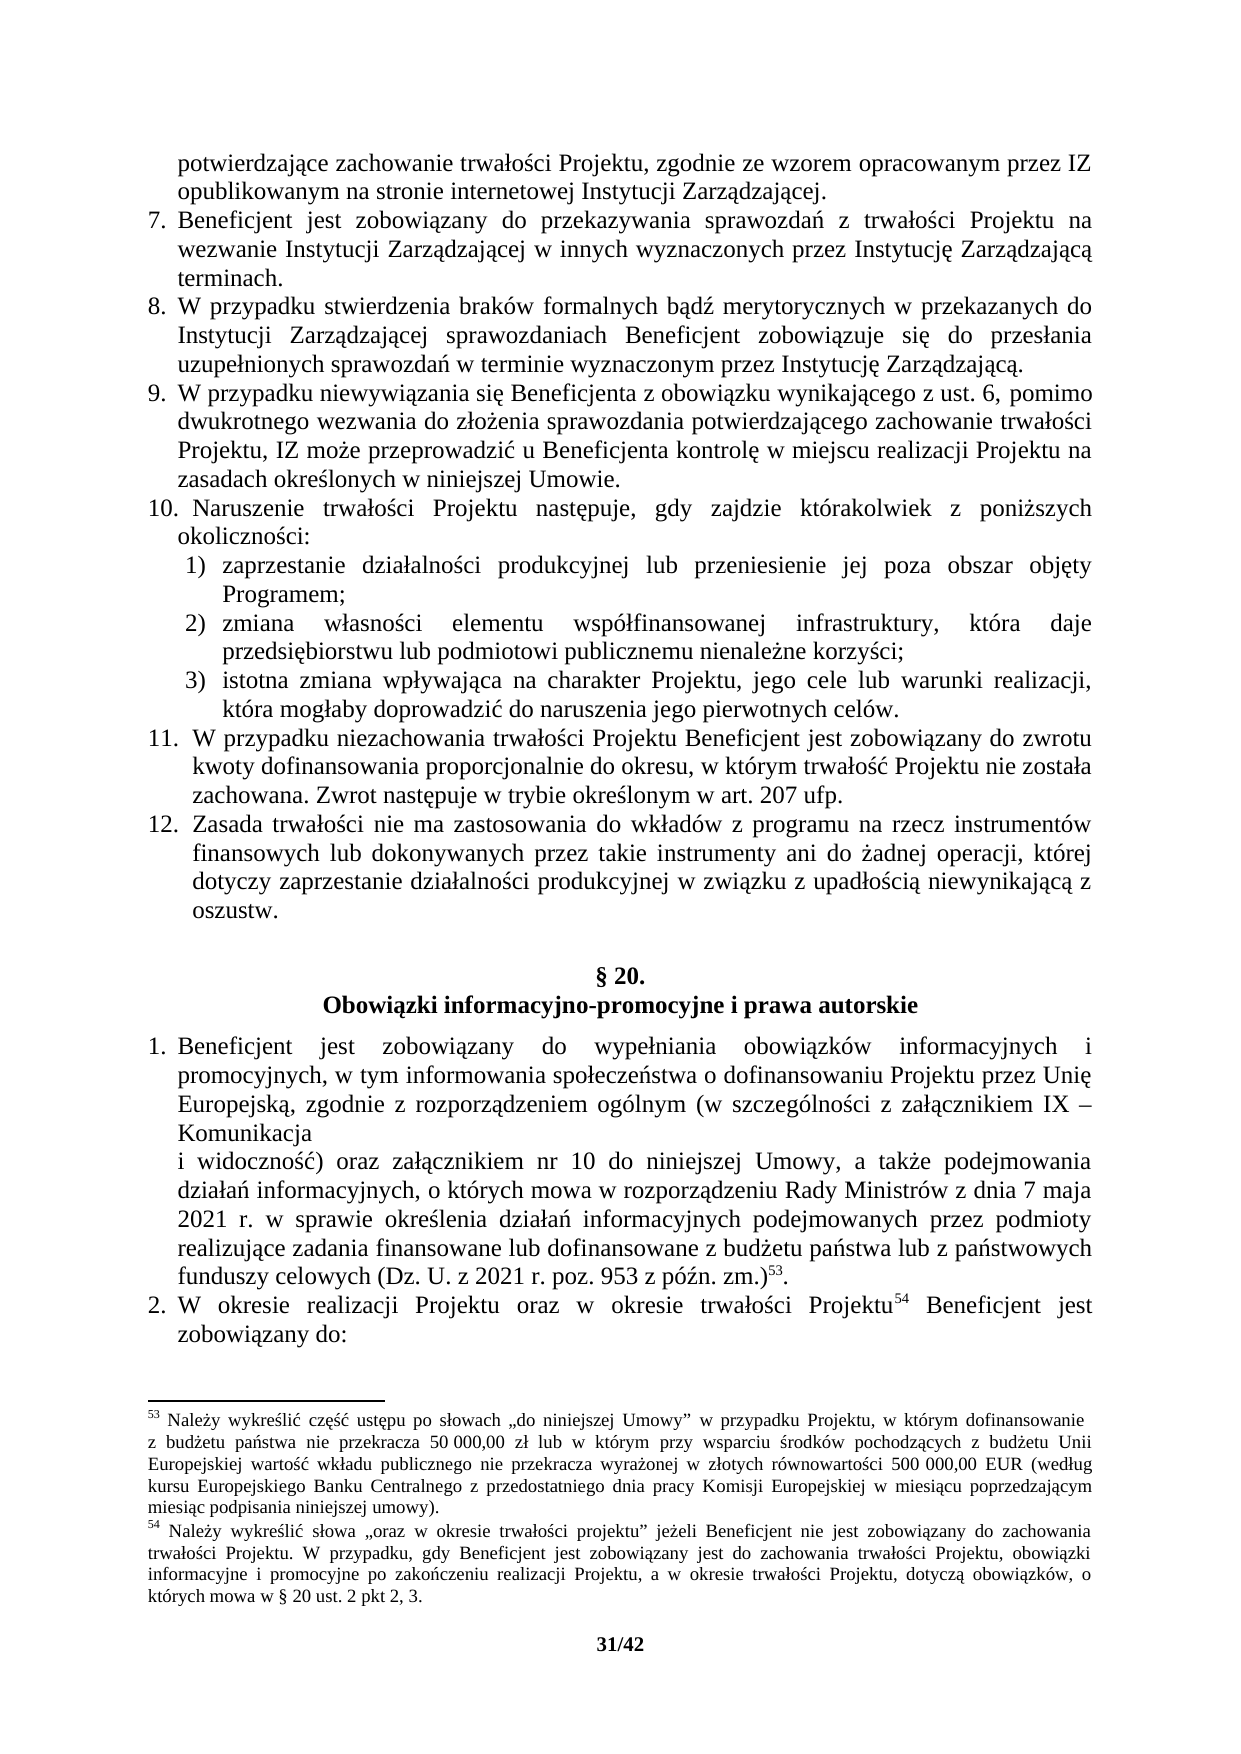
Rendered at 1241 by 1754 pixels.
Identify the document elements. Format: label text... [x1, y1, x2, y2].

list Naruszenie trwałości Projektu następuje, gdy zajdzie którakolwiek z poniższych okoliczności: [148, 493, 1093, 550]
list Beneficjent jest zobowiązany do przekazywania sprawozdań z trwałości Projektu na wezwanie Instytucji Zarządzającej w innych wyznaczonych przez Instytucję Zarządzającą terminach. [148, 205, 1093, 291]
list W okresie realizacji Projektu oraz w okresie trwałości Projektu Beneficjent jest zobowiązany do: [148, 1290, 1093, 1348]
list W przypadku niewywiązania się Beneficjenta z obowiązku wynikającego z ust. 6, pomimo dwukrotnego wezwania do złożenia sprawozdania potwierdzającego zachowanie trwałości Projektu, IZ może przeprowadzić u Beneficjenta kontrolę w miejscu realizacji Projektu na zasadach określonych w niniejszej Umowie. [148, 378, 1093, 493]
list zmiana własności elementu współfinansowanej infrastruktury, która daje przedsiębiorstwu lub podmiotowi publicznemu nienależne korzyści; [185, 608, 1093, 665]
list zaprzestanie działalności produkcyjnej lub przeniesienie jej poza obszar objęty Programem; [185, 550, 1093, 608]
subtitle § 20. Obowiązki informacyjno-promocyjne i prawa autorskie [148, 961, 1093, 1019]
list Zasada trwałości nie ma zastosowania do wkładów z programu na rzecz instrumentów finansowych lub dokonywanych przez takie instrumenty ani do żadnej operacji, której dotyczy zaprzestanie działalności produkcyjnej w związku z upadłością niewynikającą z oszustw. [148, 809, 1093, 924]
list Beneficjent jest zobowiązany do wypełniania obowiązków informacyjnych i promocyjnych, w tym informowania społeczeństwa o dofinansowaniu Projektu przez Unię Europejską, zgodnie z rozporządzeniem ogólnym (w szczególności z załącznikiem IX – Komunikacja i widoczność) oraz załącznikiem nr 10 do niniejszej Umowy, a także podejmowania działań informacyjnych, o których mowa w rozporządzeniu Rady Ministrów z dnia 7 maja 2021 r. w sprawie określenia działań informacyjnych podejmowanych przez podmioty realizujące zadania finansowane lub dofinansowane z budżetu państwa lub z państwowych funduszy celowych (Dz. U. z 2021 r. poz. 953 z późn. zm.). [148, 1031, 1093, 1290]
list istotna zmiana wpływająca na charakter Projektu, jego cele lub warunki realizacji, która mogłaby doprowadzić do naruszenia jego pierwotnych celów. [185, 665, 1093, 723]
list W przypadku stwierdzenia braków formalnych bądź merytorycznych w przekazanych do Instytucji Zarządzającej sprawozdaniach Beneficjent zobowiązuje się do przesłania uzupełnionych sprawozdań w terminie wyznaczonym przez Instytucję Zarządzającą. [148, 291, 1093, 378]
list W przypadku niezachowania trwałości Projektu Beneficjent jest zobowiązany do zwrotu kwoty dofinansowania proporcjonalnie do okresu, w którym trwałość Projektu nie została zachowana. Zwrot następuje w trybie określonym w art. 207 ufp. [148, 723, 1093, 809]
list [148, 148, 1093, 205]
